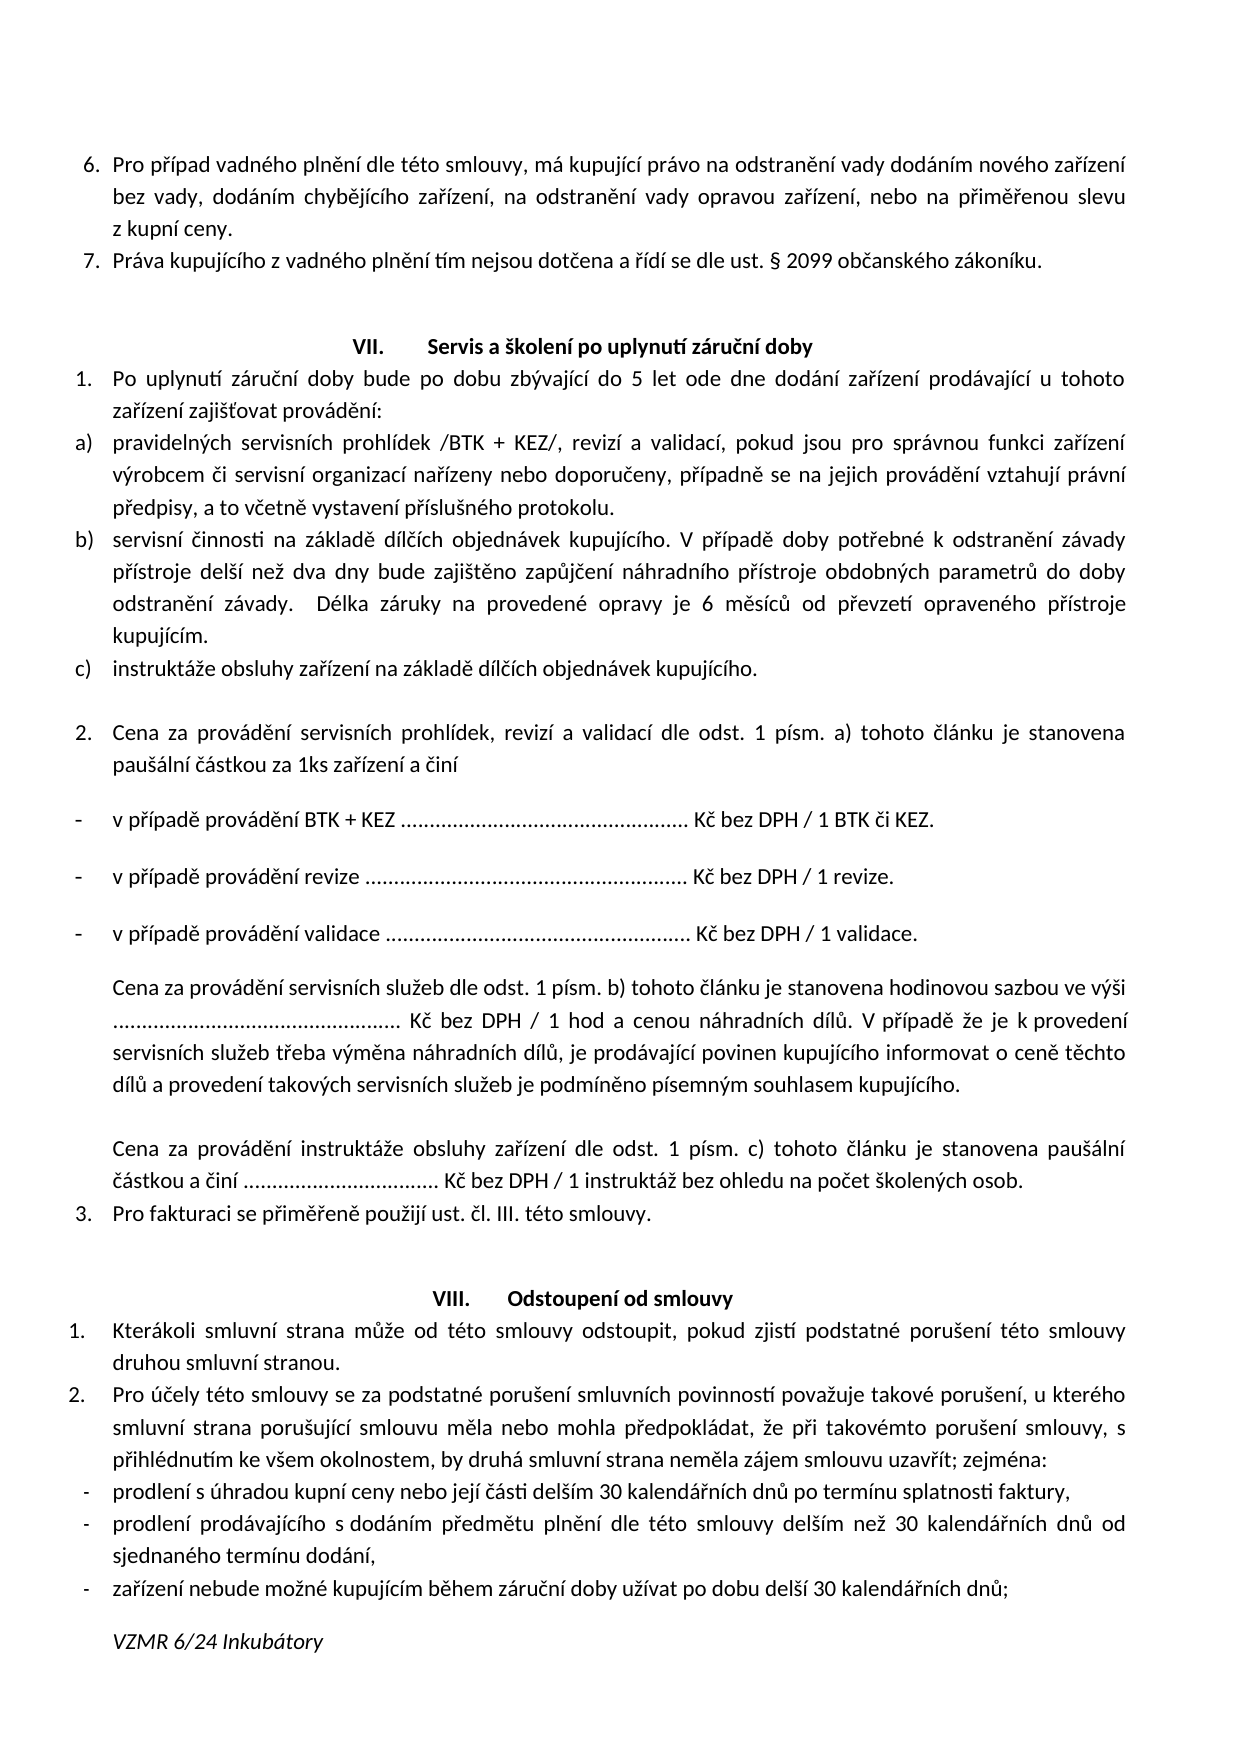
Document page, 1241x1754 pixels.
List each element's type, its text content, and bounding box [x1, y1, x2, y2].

list Cena za provádění servisních prohlídek, revizí a validací dle odst. 1 písm. a) tohoto článku je stanovena paušální částkou za 1ks zařízení a činí [75, 718, 1128, 778]
list instruktáže obsluhy zařízení na základě dílčích objednávek kupujícího. [75, 654, 1128, 682]
list Cena za provádění servisních služeb dle odst. 1 písm. b) tohoto článku je stanovena hodinovou sazbou ve výši .................................................. Kč bez DPH / 1 hod a cenou náhradních dílů. V případě že je k provedení servisních služeb třeba výměna náhradních dílů, je prodávající povinen kupujícího informovat o ceně těchto dílů a provedení takových servisních služeb je podmíněno písemným souhlasem kupujícího. [112, 973, 1128, 1098]
list Servis a školení po uplynutí záruční doby [37, 332, 1128, 360]
list servisní činnosti na základě dílčích objednávek kupujícího. V případě doby potřebné k odstranění závady přístroje delší než dva dny bude zajištěno zapůjčení náhradního přístroje obdobných parametrů do doby odstranění závady. Délka záruky na provedené opravy je 6 měsíců od převzetí opraveného přístroje kupujícím. [75, 525, 1128, 649]
list Cena za provádění instruktáže obsluhy zařízení dle odst. 1 písm. c) tohoto článku je stanovena paušální částkou a činí .................................. Kč bez DPH / 1 instruktáž bez ohledu na počet školených osob. [112, 1134, 1128, 1195]
list Pro případ vadného plnění dle této smlouvy, má kupující právo na odstranění vady dodáním nového zařízení bez vady, dodáním chybějícího zařízení, na odstranění vady opravou zařízení, nebo na přiměřenou slevu z kupní ceny. [83, 150, 1128, 242]
list Odstoupení od smlouvy [37, 1284, 1128, 1312]
list zařízení nebude možné kupujícím během záruční doby užívat po dobu delší 30 kalendářních dnů; [83, 1574, 1128, 1602]
list Po uplynutí záruční doby bude po dobu zbývající do 5 let ode dne dodání zařízení prodávající u tohoto zařízení zajišťovat provádění: [75, 364, 1128, 424]
list prodlení prodávajícího s dodáním předmětu plnění dle této smlouvy delším než 30 kalendářních dnů od sjednaného termínu dodání, [83, 1509, 1128, 1569]
list prodlení s úhradou kupní ceny nebo její části delším 30 kalendářních dnů po termínu splatnosti faktury, [83, 1477, 1128, 1505]
list Pro fakturaci se přiměřeně použijí ust. čl. III. této smlouvy. [75, 1199, 1128, 1227]
list Kterákoli smluvní strana může od této smlouvy odstoupit, pokud zjistí podstatné porušení této smlouvy druhou smluvní stranou. [68, 1316, 1128, 1376]
list Pro účely této smlouvy se za podstatné porušení smluvních povinností považuje takové porušení, u kterého smluvní strana porušující smlouvu měla nebo mohla předpokládat, že při takovémto porušení smlouvy, s přihlédnutím ke všem okolnostem, by druhá smluvní strana neměla zájem smlouvu uzavřít; zejména: [68, 1381, 1128, 1473]
list v případě provádění revize ........................................................ Kč bez DPH / 1 revize. [75, 860, 1128, 891]
list v případě provádění BTK + KEZ .................................................. Kč bez DPH / 1 BTK či KEZ. [75, 803, 1128, 834]
list v případě provádění validace ..................................................... Kč bez DPH / 1 validace. [75, 917, 1128, 948]
list Práva kupujícího z vadného plnění tím nejsou dotčena a řídí se dle ust. § 2099 občanského zákoníku. [83, 247, 1128, 274]
list pravidelných servisních prohlídek /BTK + KEZ/, revizí a validací, pokud jsou pro správnou funkci zařízení výrobcem či servisní organizací nařízeny nebo doporučeny, případně se na jejich provádění vztahují právní předpisy, a to včetně vystavení příslušného protokolu. [75, 428, 1128, 521]
